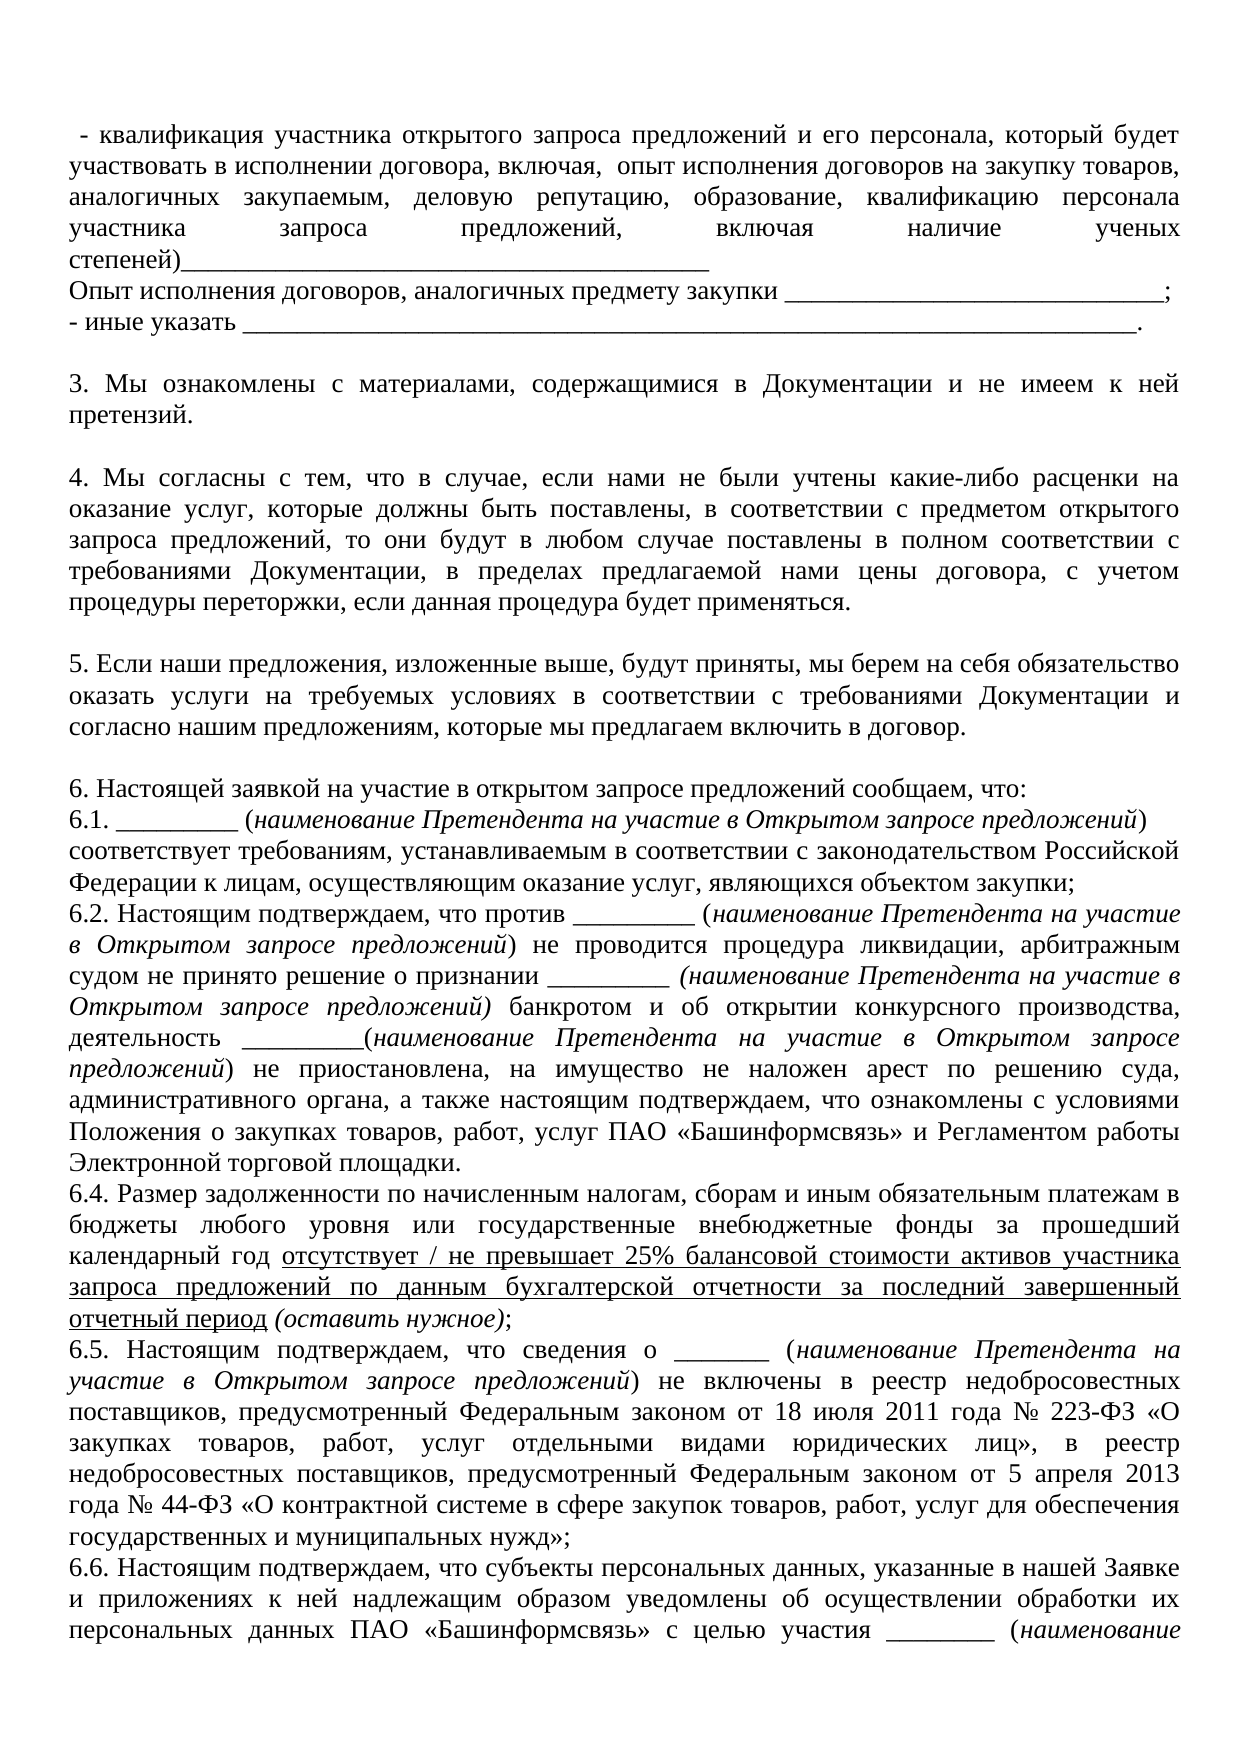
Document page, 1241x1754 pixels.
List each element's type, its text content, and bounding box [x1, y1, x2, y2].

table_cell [58, 118, 1192, 429]
table_cell 5. Если наши предложения, изложенные выше, будут приняты, мы берем на себя обязательство оказать услуги на требуемых условиях в соответствии с требованиями Документации и согласно нашим предложениям, которые мы предлагаем включить в договор. [58, 648, 1192, 772]
table_cell 4. Мы согласны с тем, что в случае, если нами не были учтены какие-либо расценки на оказание услуг, которые должны быть поставлены, в соответствии с предметом открытого запроса предложений, то они будут в любом случае поставлены в полном соответствии с требованиями Документации, в пределах предлагаемой нами цены договора, с учетом процедуры переторжки, если данная процедура будет применяться. [58, 430, 1192, 648]
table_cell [58, 772, 1192, 1644]
